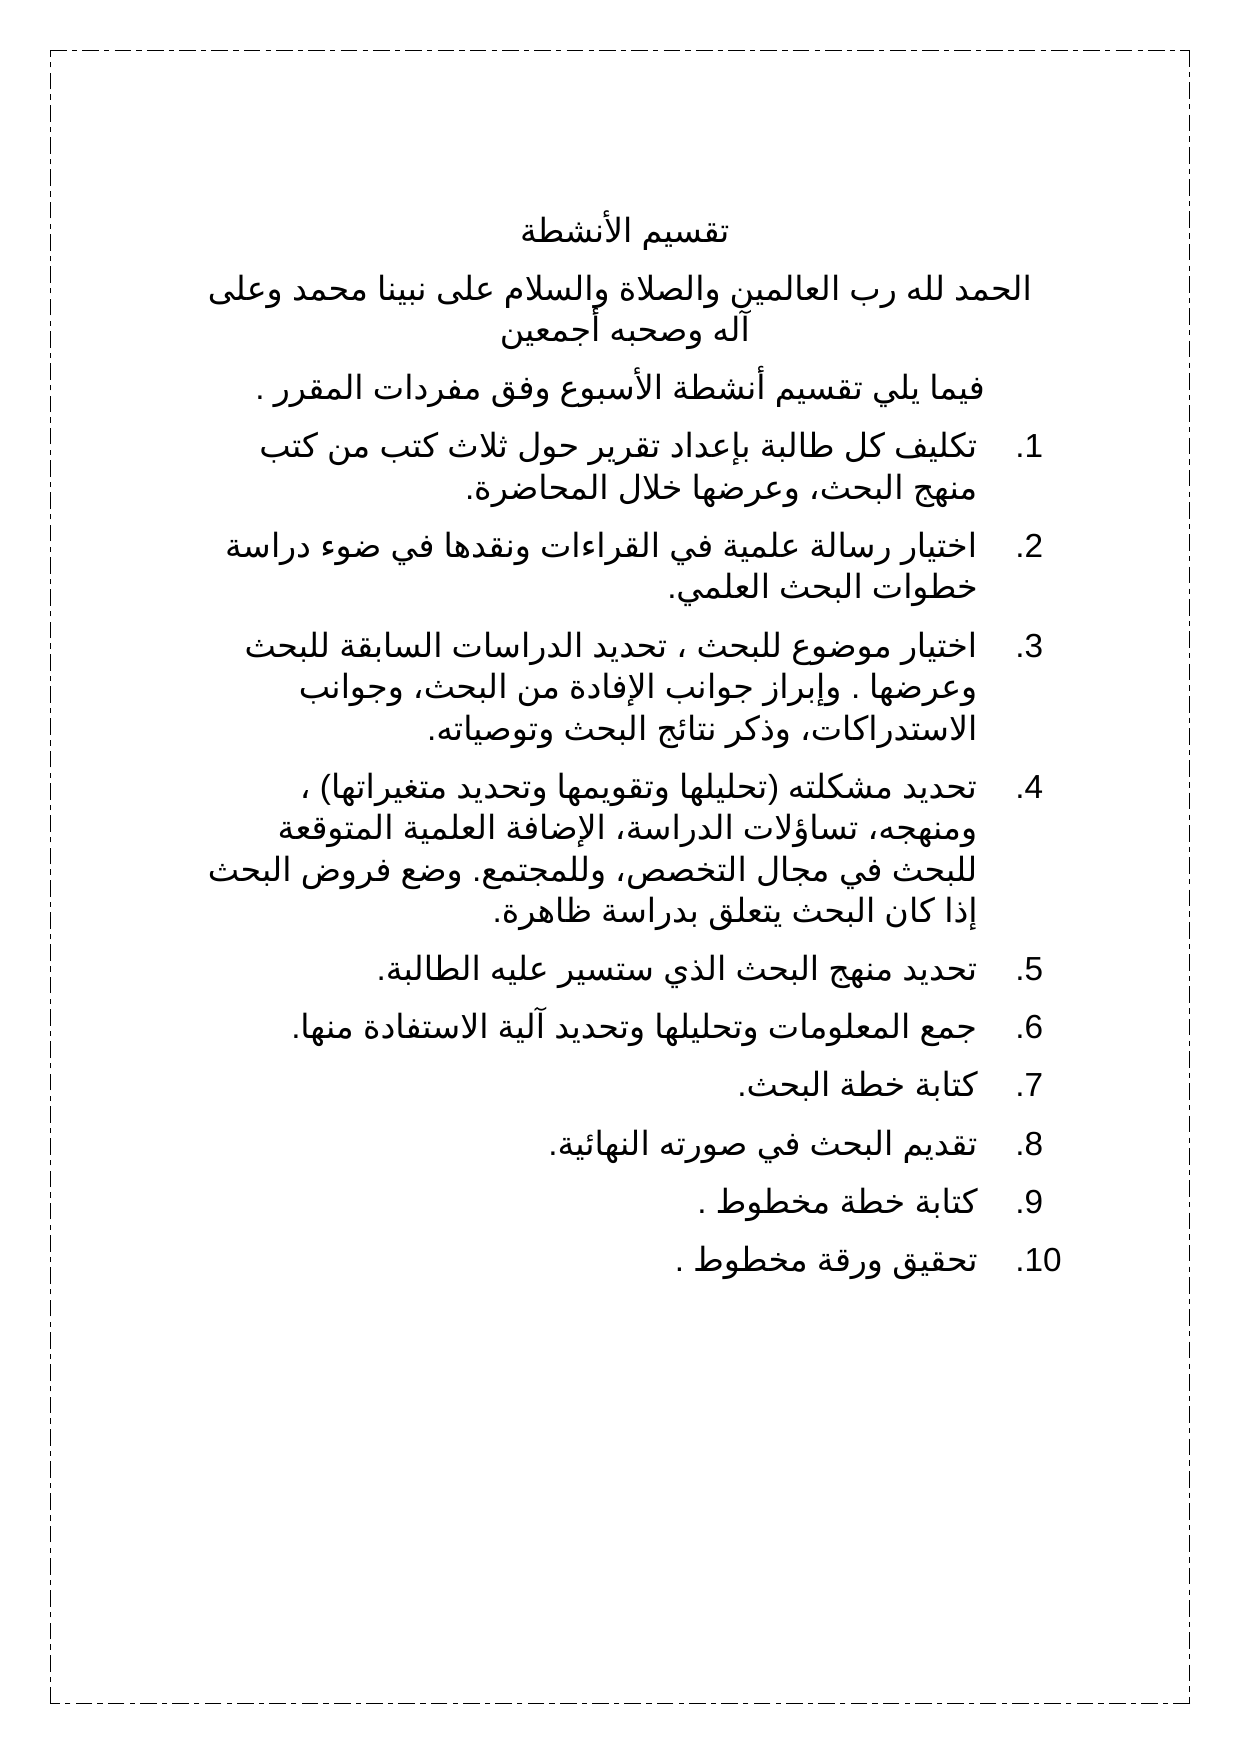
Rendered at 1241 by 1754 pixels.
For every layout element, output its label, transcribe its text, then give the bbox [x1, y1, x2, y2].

list تحديد مشكلته (تحليلها وتقويمها وتحديد متغيراتها) ، ومنهجه، تساؤلات الدراسة، الإضافة العلمية المتوقعة للبحث في مجال التخصص، وللمجتمع. وضع فروض البحث إذا كان البحث يتعلق بدراسة ظاهرة. [187, 767, 1015, 929]
text الحمد لله رب العالمين والصلاة والسلام على نبينا محمد وعلى آله وصحبه أجمعين [187, 269, 1053, 349]
list تكليف كل طالبة بإعداد تقرير حول ثلاث كتب من كتب منهج البحث، وعرضها خلال المحاضرة. [187, 426, 1015, 506]
list تقديم البحث في صورته النهائية. [187, 1123, 1015, 1162]
list تحديد منهج البحث الذي ستسير عليه الطالبة. [187, 949, 1015, 988]
text تقسيم الأنشطة [187, 211, 1053, 249]
list كتابة خطة مخطوط . [187, 1182, 1015, 1220]
list كتابة خطة البحث. [187, 1065, 1015, 1104]
list جمع المعلومات وتحليلها وتحديد آلية الاستفادة منها. [187, 1007, 1015, 1046]
list تحقيق ورقة مخطوط . [187, 1240, 1015, 1278]
text فيما يلي تقسيم أنشطة الأسبوع وفق مفردات المقرر . [187, 368, 1053, 407]
list اختيار موضوع للبحث ، تحديد الدراسات السابقة للبحث وعرضها . وإبراز جوانب الإفادة من البحث، وجوانب الاستدراكات، وذكر نتائج البحث وتوصياته. [187, 626, 1015, 747]
list اختيار رسالة علمية في القراءات ونقدها في ضوء دراسة خطوات البحث العلمي. [187, 526, 1015, 606]
